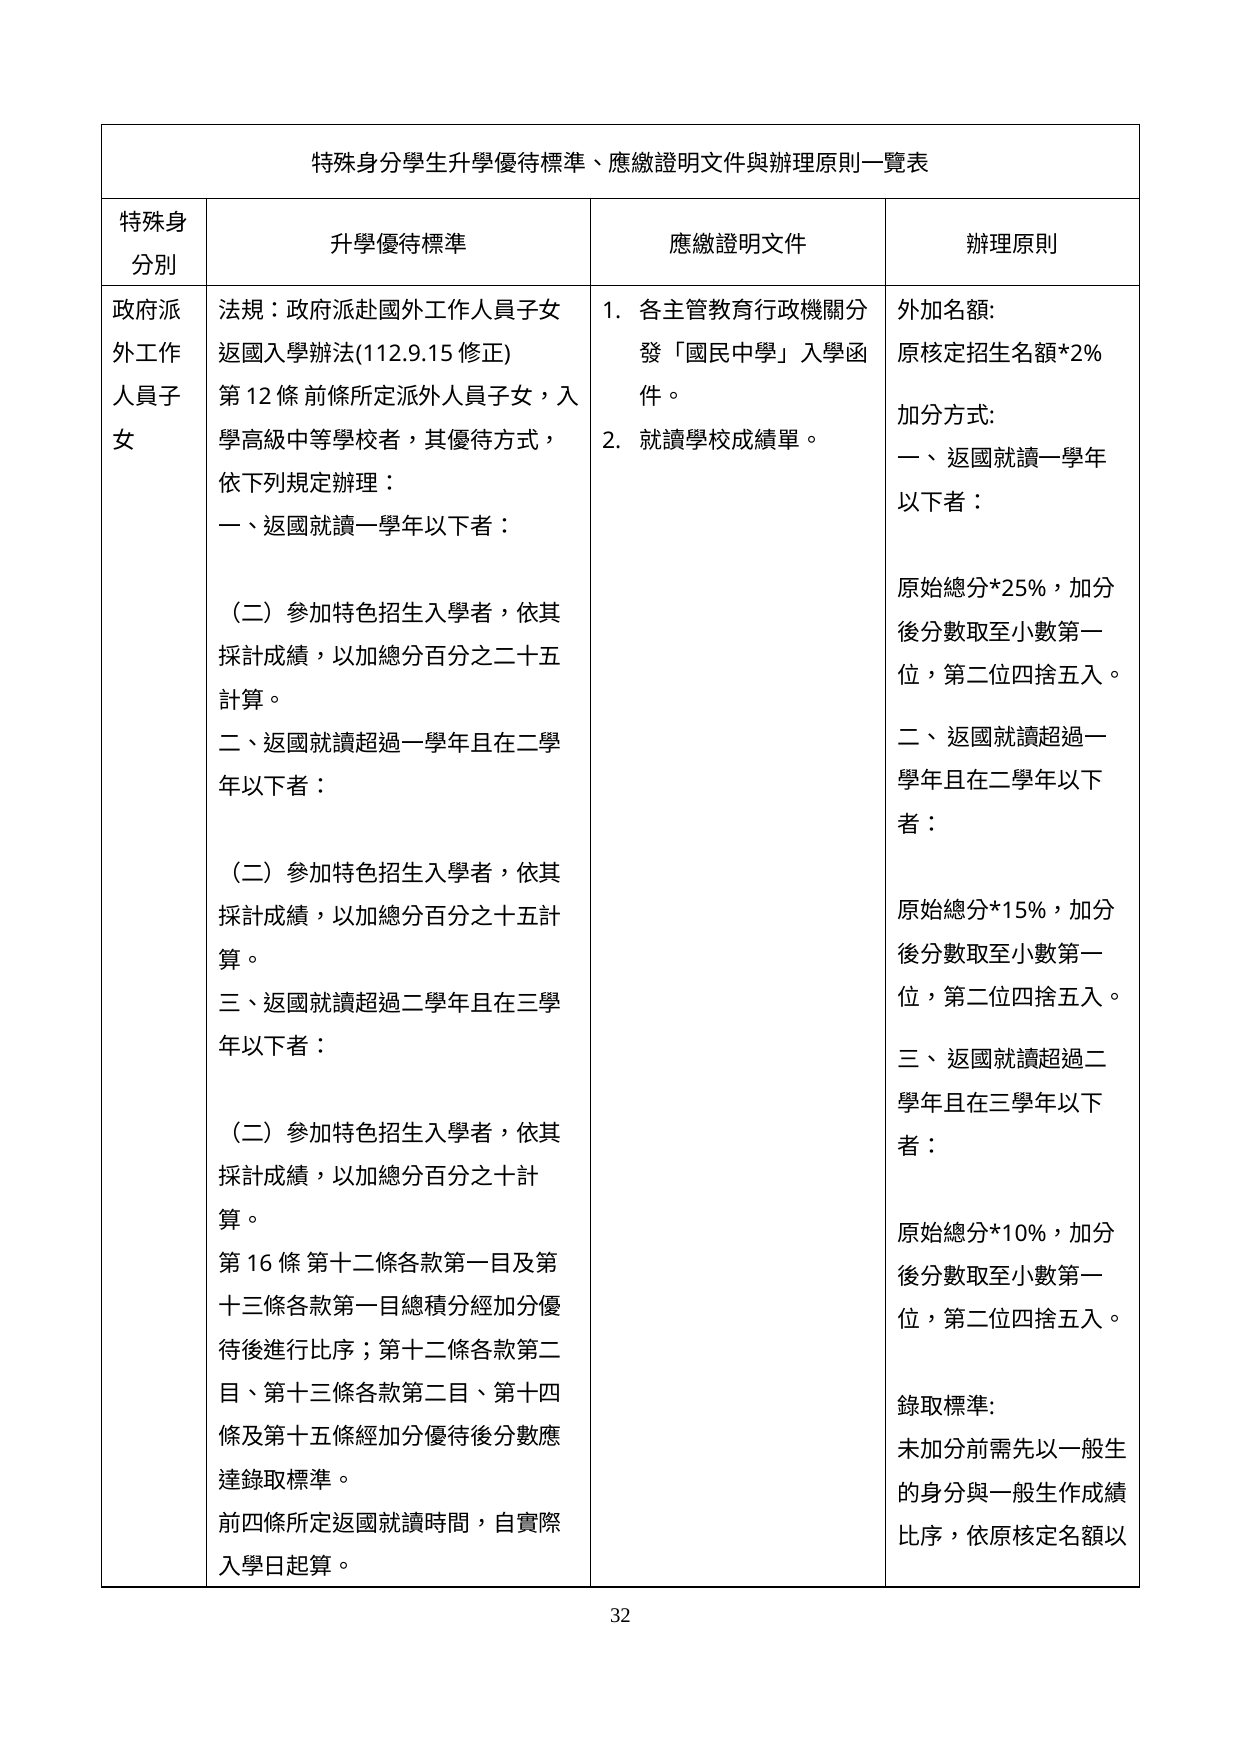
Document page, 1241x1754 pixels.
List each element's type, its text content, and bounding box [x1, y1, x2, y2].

table_cell 特殊身分別 [102, 199, 206, 285]
table_cell 應繳證明文件 [591, 199, 885, 285]
table_cell 各主管教育行政機關分發「國民中學」入學函件。 就讀學校成績單。 [591, 286, 885, 1586]
table_cell 辦理原則 [886, 199, 1139, 285]
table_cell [207, 286, 590, 1586]
table_header 特殊身分學生升學優待標準、應繳證明文件與辦理原則一覽表 [102, 125, 1139, 198]
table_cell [886, 286, 1139, 1586]
table_cell 政府派外工作人員子 女 [102, 286, 206, 1586]
table_cell 升學優待標準 [207, 199, 590, 285]
